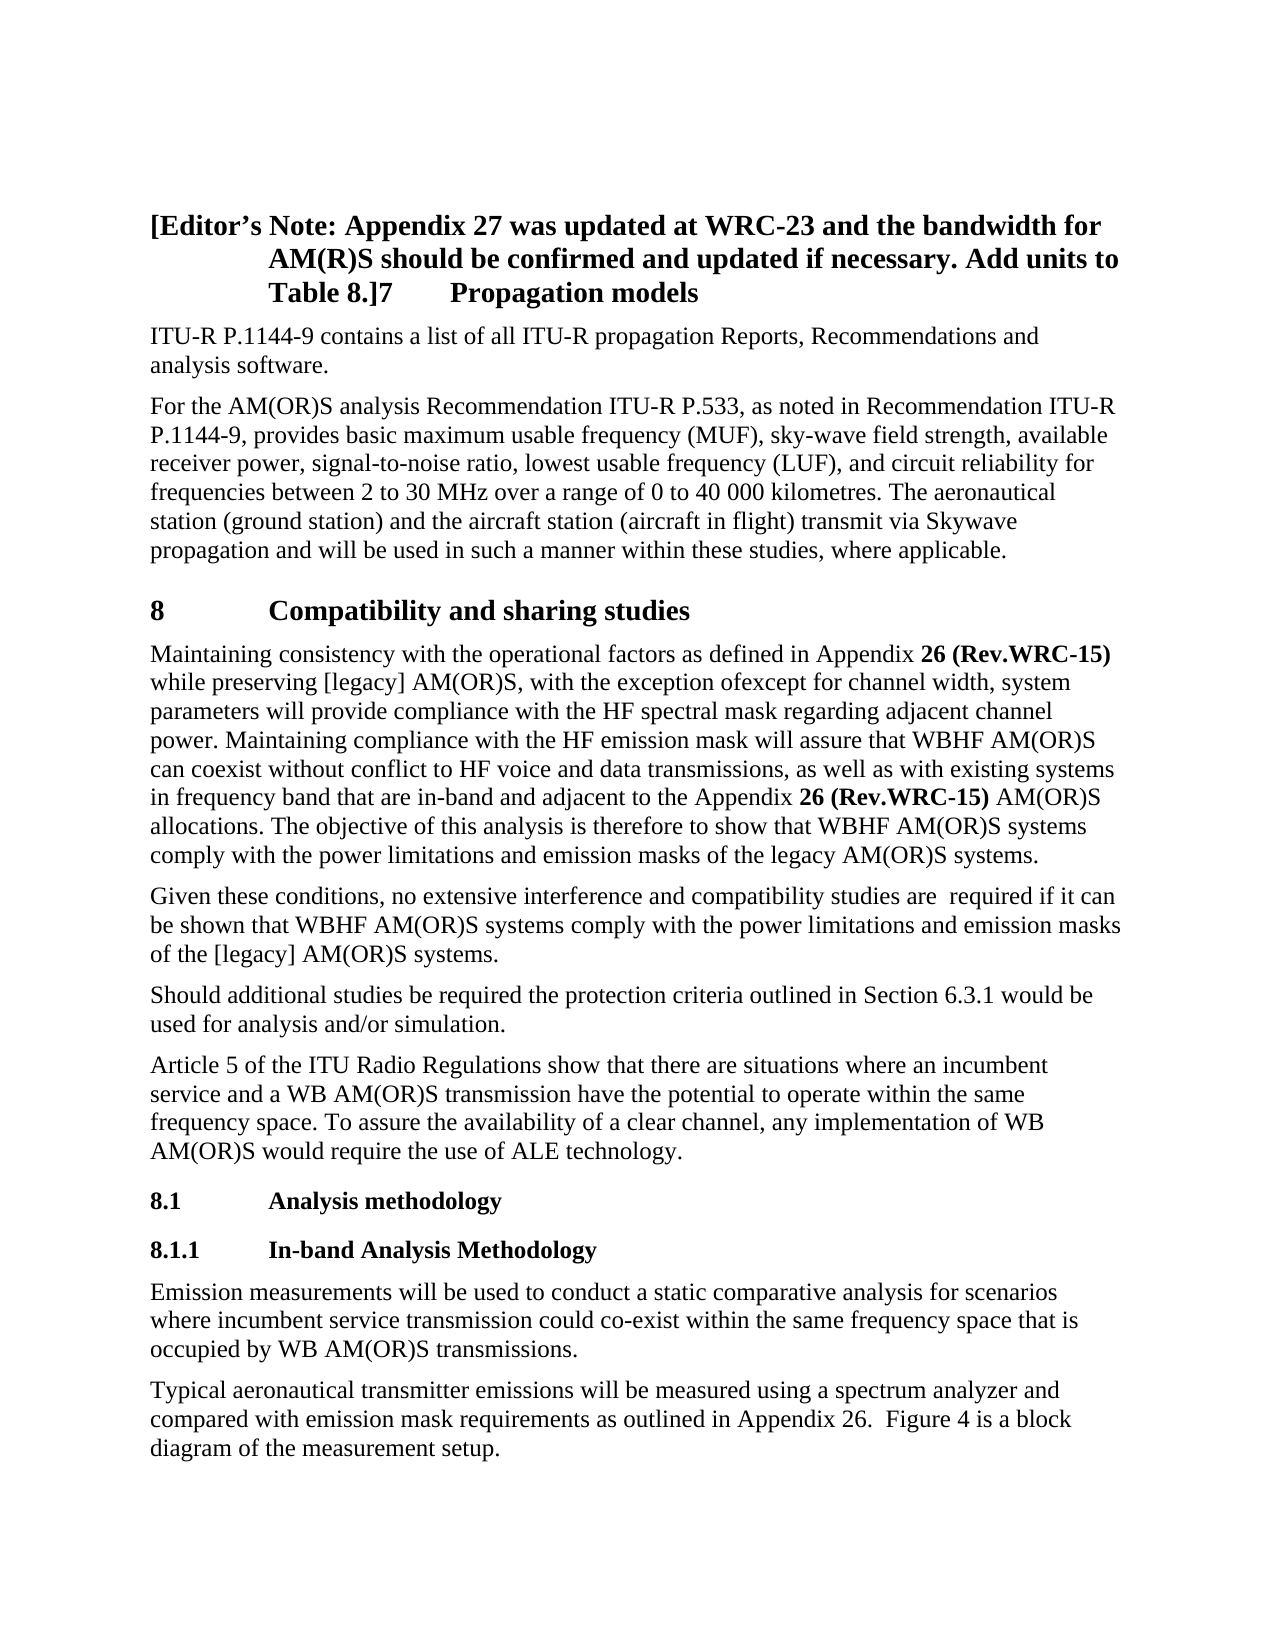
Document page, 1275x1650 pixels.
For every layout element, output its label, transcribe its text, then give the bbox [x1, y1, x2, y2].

text 8.1 Analysis methodology [150, 1186, 1125, 1214]
text Should additional studies be required the protection criteria outlined in Section 6.3.1 would be used for analysis and/or simulation. [150, 980, 1125, 1037]
text Maintaining consistency with the operational factors as defined in Appendix 26 (Rev.WRC-15) while preserving legacy AM(OR)S, channel width, system parameters will provide compliance with the HF spectral mask regarding adjacent channel power. Maintaining compliance with the HF emission mask will assure that WBHF AM(OR)S can coexist without conflict to HF voice and data transmissions, as well as existing systems in frequency band that are in-band and adjacent to the Appendix 26 (Rev.WRC-15) AM(OR)S allocations. [150, 639, 1125, 869]
text 8 Compatibility and sharing studies [150, 593, 1125, 626]
text Emission measurements will be used to conduct a static comparative analysis for scenarios where incumbent service transmission co-exist within the same frequency space that is occupied by WB AM(OR)S transmissions. [150, 1277, 1125, 1363]
text ITU-R P.1144-9 contains a list of all ITU-R propagation Reports, Recommendations and analysis software. [150, 321, 1125, 378]
text 7 Propagation models [150, 208, 1125, 308]
text 8.1.1 In-band [150, 1235, 1125, 1264]
text For the AM(OR)S analysis Recommendation ITU-R P.533, as noted in Recommendation ITU-R P.1144-9, provides basic maximum usable frequency (MUF), sky-wave field strength, available receiver power, signal-to-noise ratio, lowest usable frequency (LUF), and circuit reliability for frequencies between 2 to 30 MHz over a range of 0 to 40 000 kilometres. The aeronautical station (ground station) and the aircraft station (aircraft in flight) transmit via Skywave propagation and will be used in such a manner within these studies, where applicable. [150, 391, 1125, 563]
